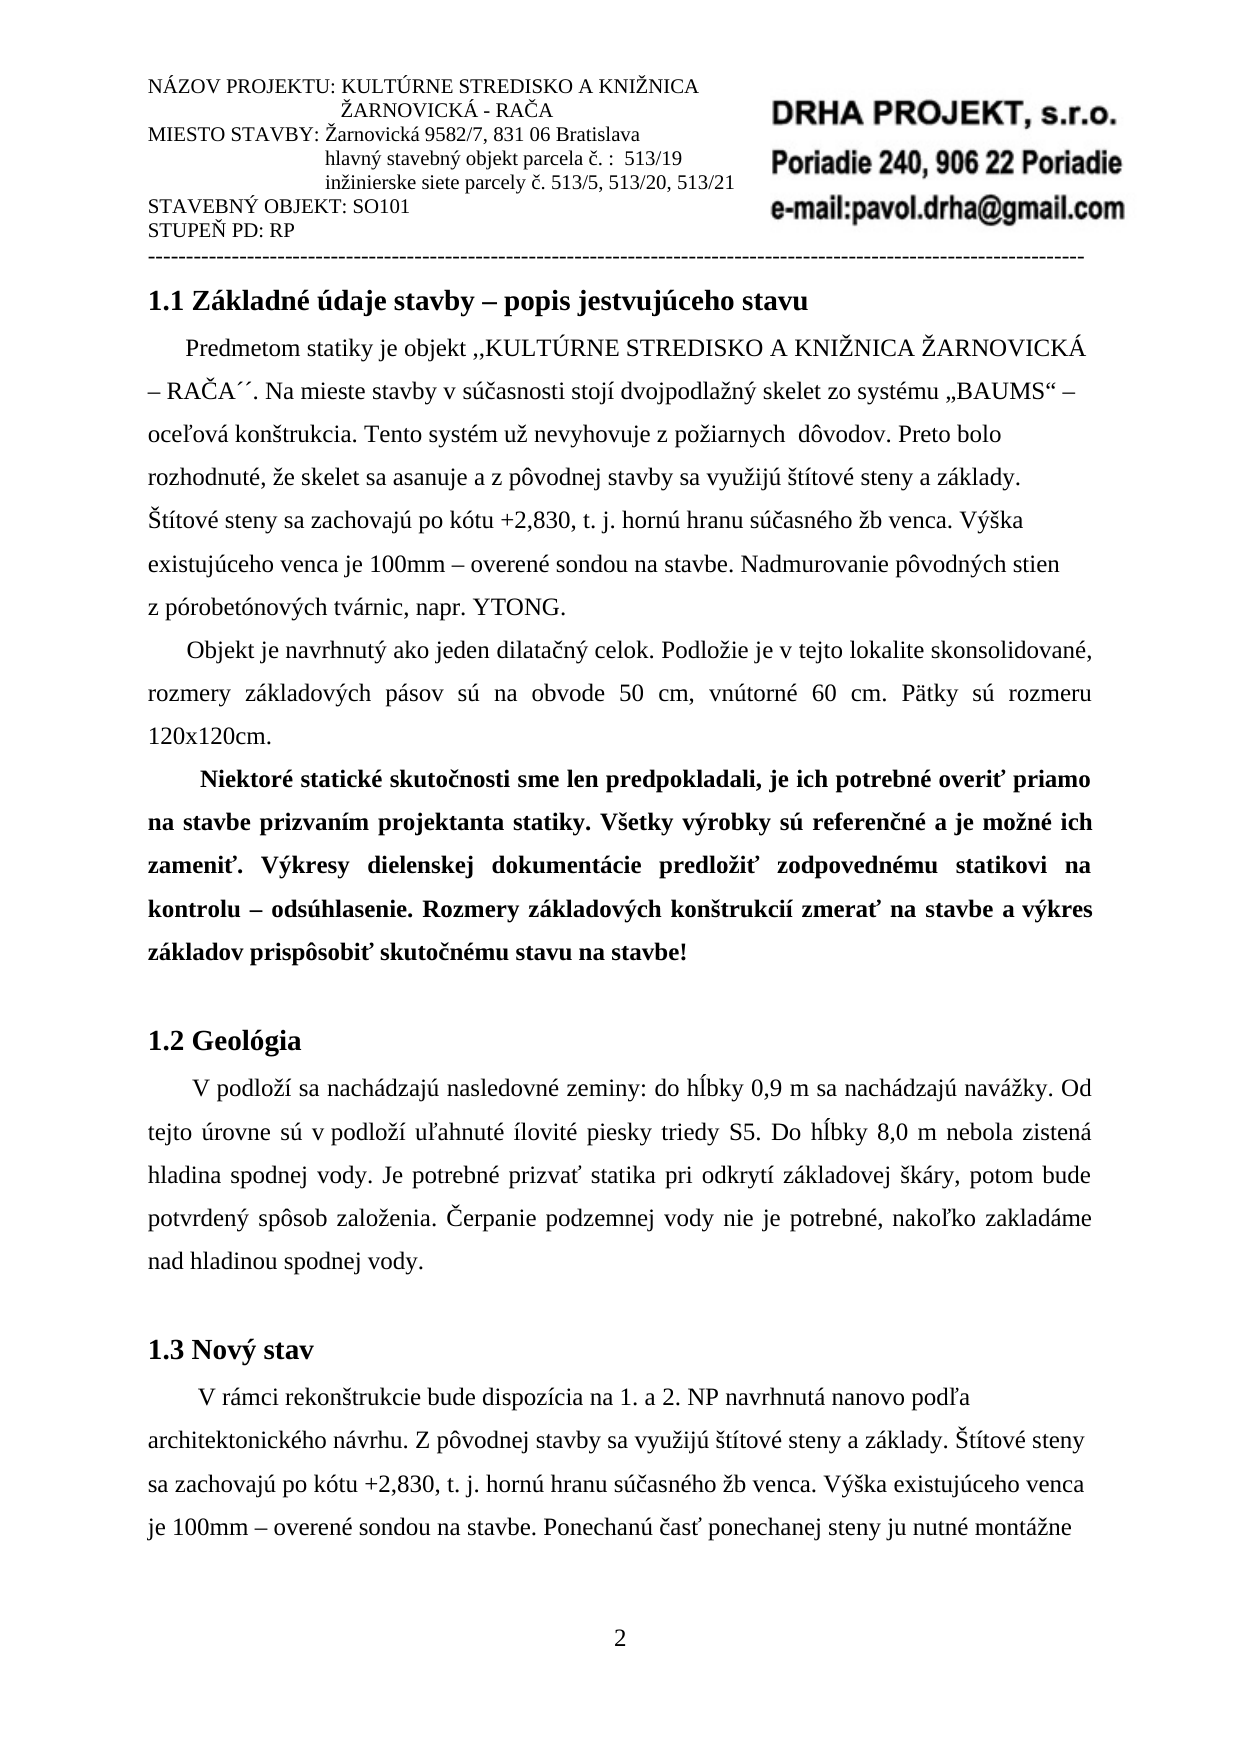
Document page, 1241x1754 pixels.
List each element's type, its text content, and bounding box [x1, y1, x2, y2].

text 1.2 Geológia [148, 1023, 1093, 1057]
text Objekt je navrhnutý ako jeden dilatačný celok. Podložie je v tejto lokalite skonsolidované, rozmery základových pásov sú na obvode 50 cm, vnútorné 60 cm. Pätky sú rozmeru 120x120cm. [148, 635, 1093, 750]
text Predmetom statiky je objekt ,,KULTÚRNE STREDISKO A KNIŽNICA ŽARNOVICKÁ – RAČA´´. Na mieste stavby v súčasnosti stojí dvojpodlažný skelet zo systému „BAUMS“ – oceľová konštrukcia. Tento systém už nevyhovuje z požiarnych dôvodov. Preto bolo rozhodnuté, že skelet sa asanuje a z pôvodnej stavby sa využijú štítové steny a základy. Štítové steny sa zachovajú po kótu +2,830, t. j. hornú hranu súčasného žb venca. Výška existujúceho venca je 100mm – overené sondou na stavbe. Nadmurovanie pôvodných stien z pórobetónových tvárnic, napr. YTONG. [148, 333, 1093, 621]
text Niektoré statické skutočnosti sme len predpokladali, je ich potrebné overiť priamo na stavbe prizvaním projektanta statiky. Všetky výrobky sú referenčné a je možné ich zameniť. Výkresy dielenskej dokumentácie predložiť zodpovednému statikovi na kontrolu – odsúhlasenie. Rozmery základových konštrukcií zmerať na stavbe a výkres základov prispôsobiť skutočnému stavu na stavbe! [148, 764, 1093, 966]
text 1.1 Základné údaje stavby – popis jestvujúceho stavu [148, 283, 1093, 316]
text 1.3 Nový stav [148, 1332, 1093, 1366]
text V podloží sa nachádzajú nasledovné zeminy: do hĺbky 0,9 m sa nachádzajú navážky. Od tejto úrovne sú v podloží uľahnuté ílovité piesky triedy S5. Do hĺbky 8,0 m nebola zistená hladina spodnej vody. Je potrebné prizvať statika pri odkrytí základovej škáry, potom bude potvrdený spôsob založenia. Čerpanie podzemnej vody nie je potrebné, nakoľko zakladáme nad hladinou spodnej vody. [148, 1073, 1093, 1275]
picture [758, 88, 1138, 241]
